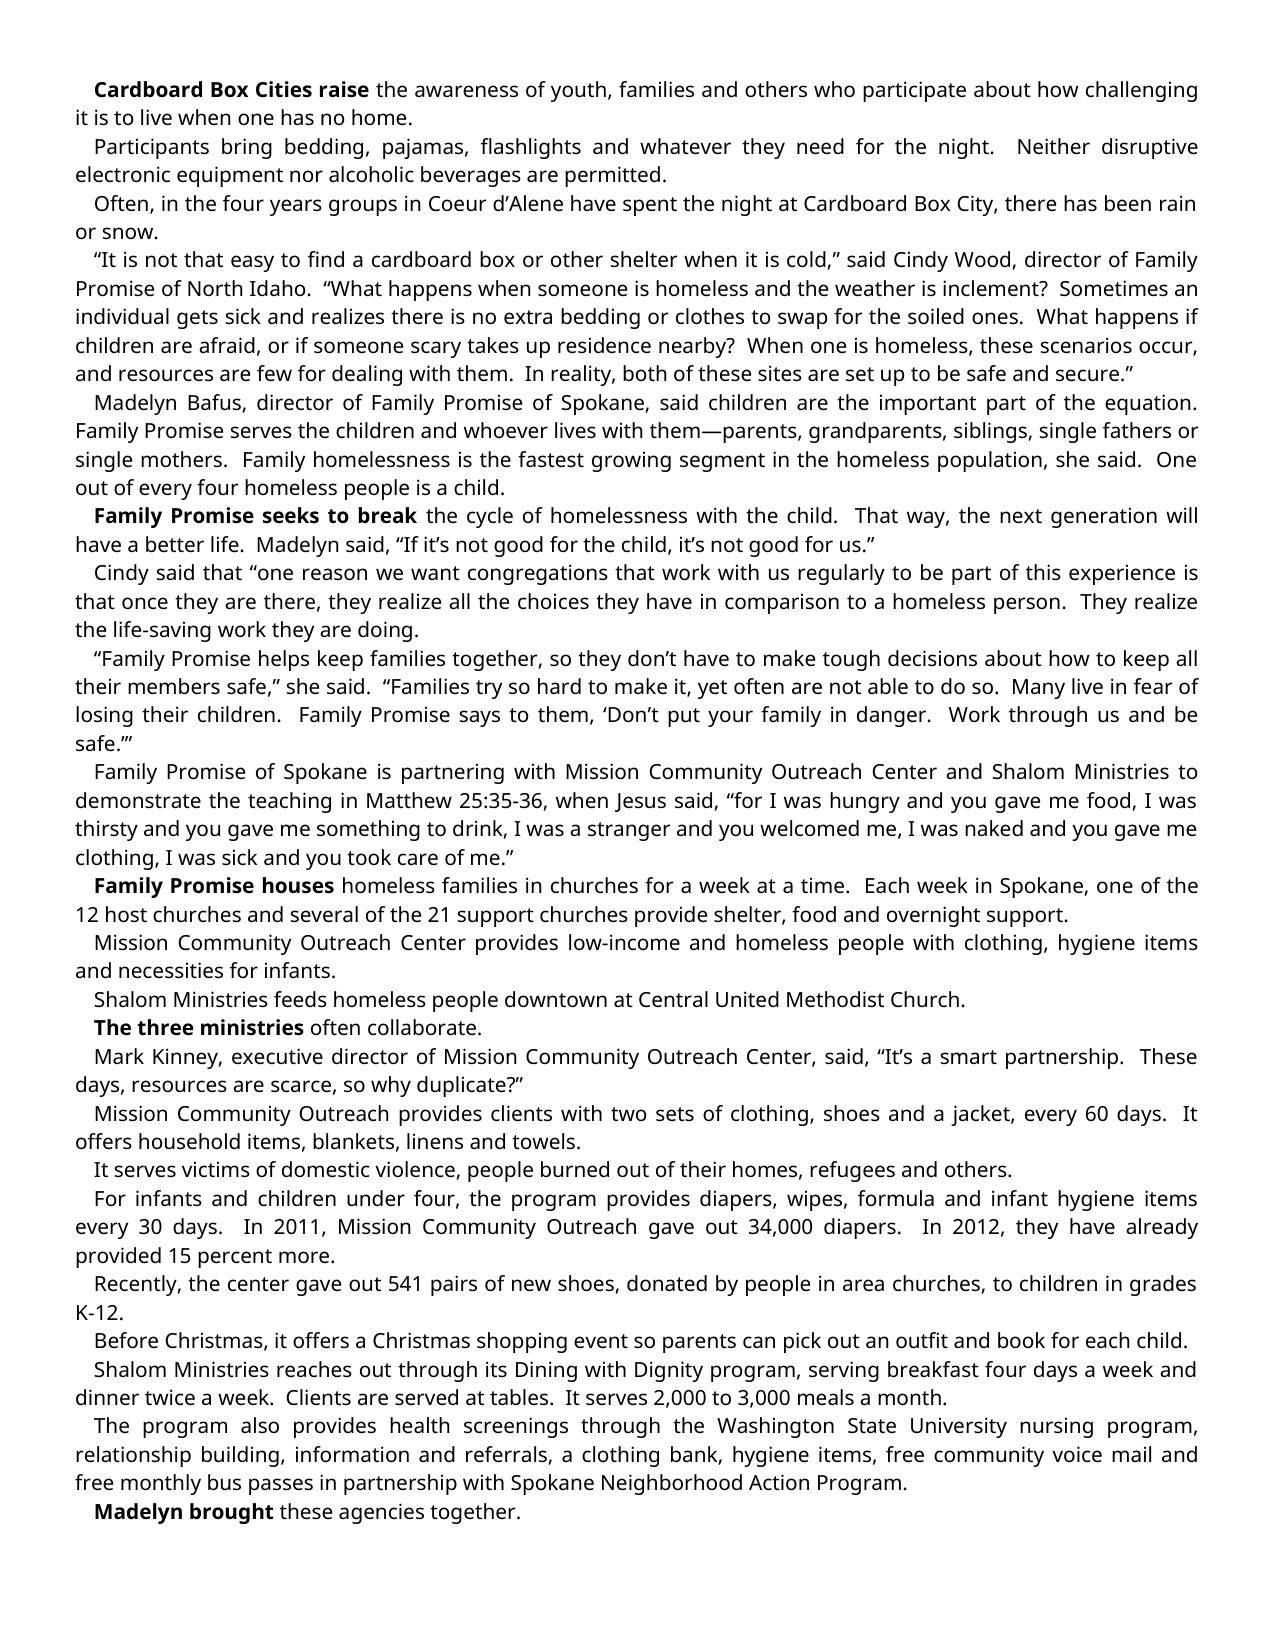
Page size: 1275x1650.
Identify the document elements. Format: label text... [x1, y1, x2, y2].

text Madelyn brought these agencies together. [75, 1497, 1200, 1525]
text Mark Kinney, executive director of Mission Community Outreach Center, said, “It’s a smart partnership. These days, resources are scarce, so why duplicate?” [75, 1042, 1200, 1099]
text For infants and children under four, the program provides diapers, wipes, formula and infant hygiene items every 30 days. In 2011, Mission Community Outreach gave out 34,000 diapers. In 2012, they have already provided 15 percent more. [75, 1184, 1200, 1269]
text Family Promise seeks to break the cycle of homelessness with the child. That way, the next generation will have a better life. Madelyn said, “If it’s not good for the child, it’s not good for us.” [75, 502, 1200, 558]
text Shalom Ministries feeds homeless people downtown at Central United Methodist Church. [75, 985, 1200, 1013]
text Participants bring bedding, pajamas, flashlights and whatever they need for the night. Neither disruptive electronic equipment nor alcoholic beverages are permitted. [75, 132, 1200, 189]
text The three ministries often collaborate. [75, 1013, 1200, 1042]
text Before Christmas, it offers a Christmas shopping event so parents can pick out an outfit and book for each child. [75, 1326, 1200, 1355]
text Mission Community Outreach Center provides low-income and homeless people with clothing, hygiene items and necessities for infants. [75, 928, 1200, 985]
text Cardboard Box Cities raise the awareness of youth, families and others who participate about how challenging it is to live when one has no home. [75, 75, 1200, 132]
text “It is not that easy to find a cardboard box or other shelter when it is cold,” said Cindy Wood, director of Family Promise of North Idaho. “What happens when someone is homeless and the weather is inclement? Sometimes an individual gets sick and realizes there is no extra bedding or clothes to swap for the soiled ones. What happens if children are afraid, or if someone scary takes up residence nearby? When one is homeless, these scenarios occur, and resources are few for dealing with them. In reality, both of these sites are set up to be safe and secure.” [75, 246, 1200, 388]
text Cindy said that “one reason we want congregations that work with us regularly to be part of this experience is that once they are there, they realize all the choices they have in comparison to a homeless person. They realize the life-saving work they are doing. [75, 558, 1200, 644]
text Recently, the center gave out 541 pairs of new shoes, donated by people in area churches, to children in grades K-12. [75, 1269, 1200, 1326]
text Often, in the four years groups in Coeur d’Alene have spent the night at Cardboard Box City, there has been rain or snow. [75, 189, 1200, 246]
text The program also provides health screenings through the Washington State University nursing program, relationship building, information and referrals, a clothing bank, hygiene items, free community voice mail and free monthly bus passes in partnership with Spokane Neighborhood Action Program. [75, 1412, 1200, 1497]
text It serves victims of domestic violence, people burned out of their homes, refugees and others. [75, 1156, 1200, 1184]
text Shalom Ministries reaches out through its Dining with Dignity program, serving breakfast four days a week and dinner twice a week. Clients are served at tables. It serves 2,000 to 3,000 meals a month. [75, 1355, 1200, 1412]
text Family Promise of Spokane is partnering with Mission Community Outreach Center and Shalom Ministries to demonstrate the teaching in Matthew 25:35-36, when Jesus said, “for I was hungry and you gave me food, I was thirsty and you gave me something to drink, I was a stranger and you welcomed me, I was naked and you gave me clothing, I was sick and you took care of me.” [75, 757, 1200, 871]
text Family Promise houses homeless families in churches for a week at a time. Each week in Spokane, one of the 12 host churches and several of the 21 support churches provide shelter, food and overnight support. [75, 871, 1200, 928]
text Madelyn Bafus, director of Family Promise of Spokane, said children are the important part of the equation. Family Promise serves the children and whoever lives with them—parents, grandparents, siblings, single fathers or single mothers. Family homelessness is the fastest growing segment in the homeless population, she said. One out of every four homeless people is a child. [75, 388, 1200, 502]
text “Family Promise helps keep families together, so they don’t have to make tough decisions about how to keep all their members safe,” she said. “Families try so hard to make it, yet often are not able to do so. Many live in fear of losing their children. Family Promise says to them, ‘Don’t put your family in danger. Work through us and be safe.’” [75, 644, 1200, 757]
text Mission Community Outreach provides clients with two sets of clothing, shoes and a jacket, every 60 days. It offers household items, blankets, linens and towels. [75, 1099, 1200, 1156]
